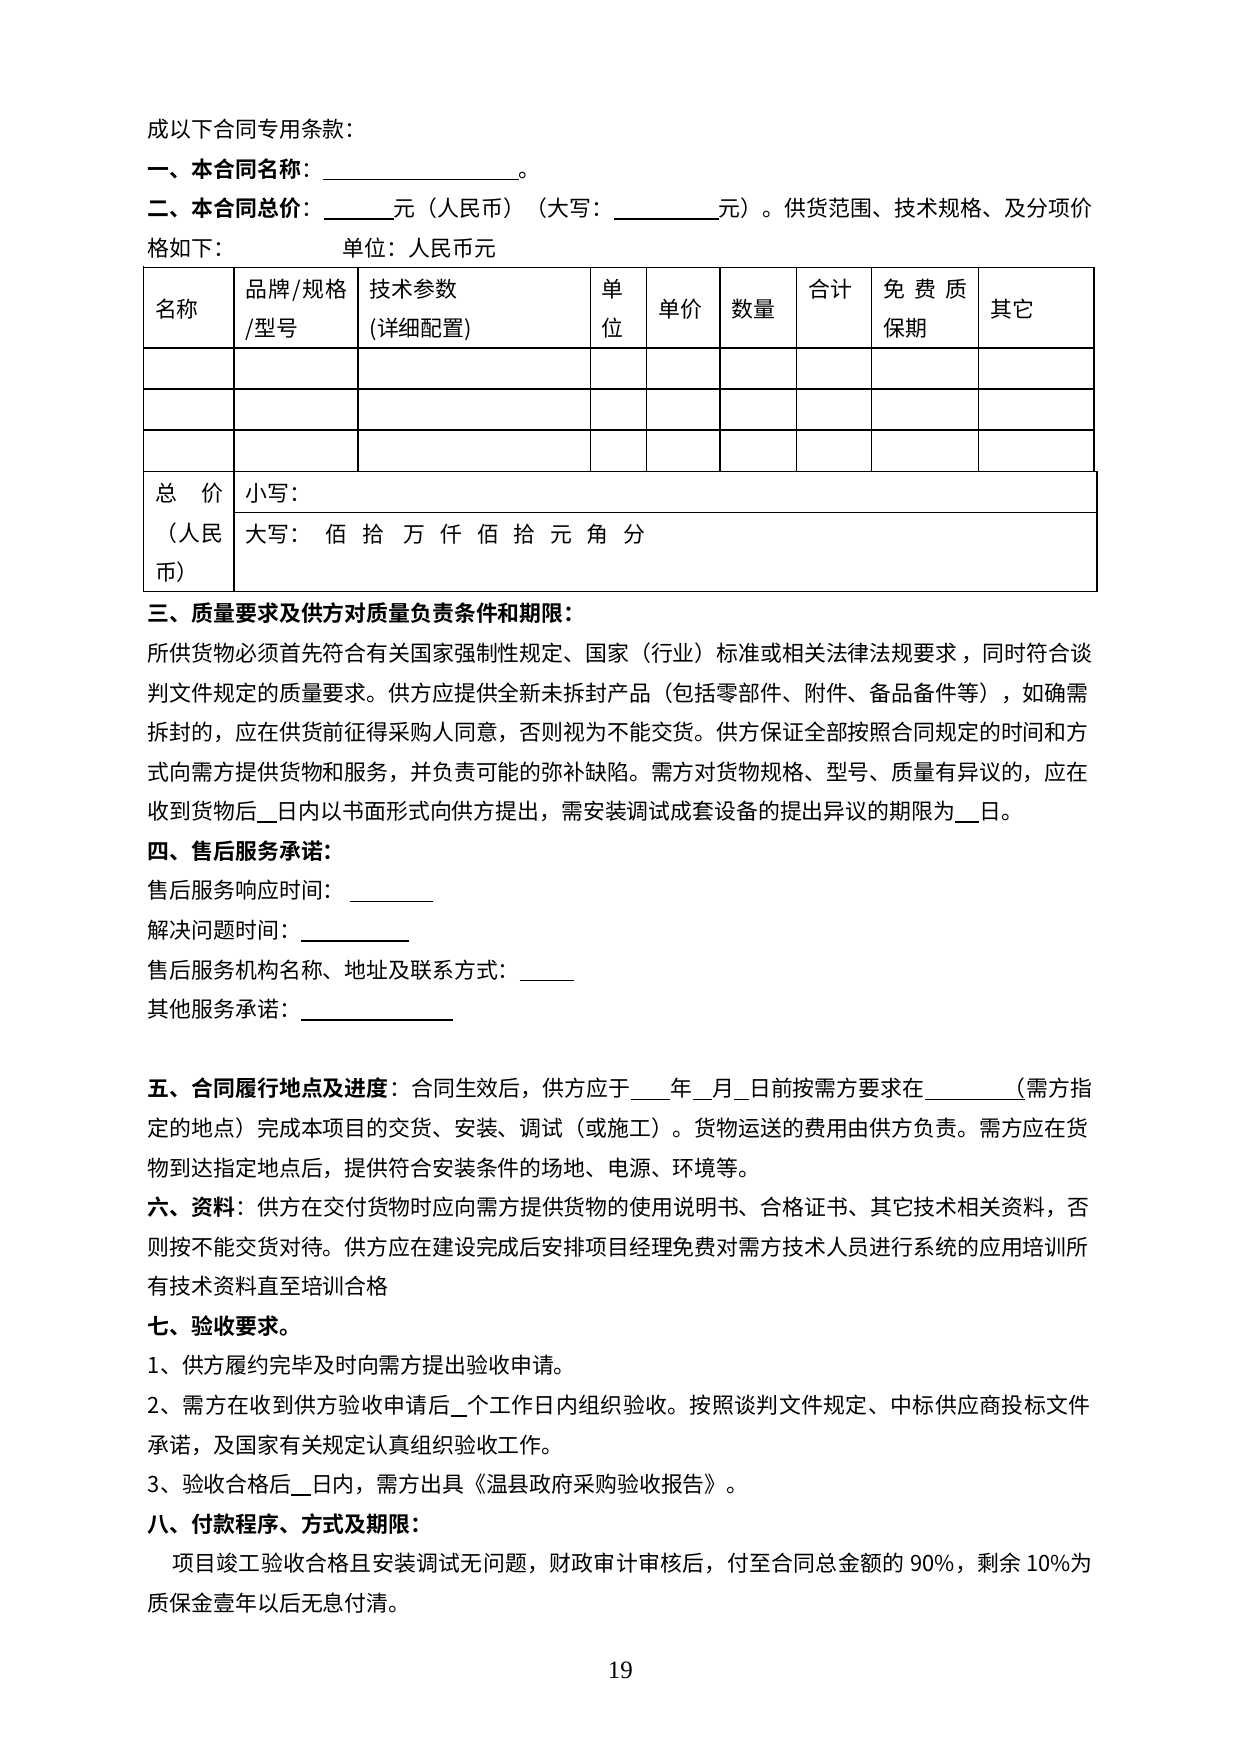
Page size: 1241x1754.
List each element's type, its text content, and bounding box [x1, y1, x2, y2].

table_cell [647, 390, 719, 429]
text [148, 108, 1092, 148]
text 八、付款程序、方式及期限： [148, 1503, 1092, 1542]
table_cell [591, 349, 646, 388]
table_cell [797, 349, 871, 388]
table_cell [235, 431, 357, 471]
text 所供货物必须首先符合有关国家强制性规定、国家（行业）标准或相关法律法规要求，同时符合谈判文件规定的质量要求。供方应提供全新未拆封产品（包括零部件、附件、备品备件等），如确需拆封的，应在供货前征得采购人同意，否则视为不能交货。供方保证全部按照合同规定的时间和方式向需方提供货物和服务，并负责可能的弥补缺陷。需方对货物规格、型号、质量有异议的，应在收到货物后 日内以书面形式向供方提出，需安装调试成套设备的提出异议的期限为 日。 [148, 632, 1092, 830]
table_cell [235, 349, 357, 388]
text 四、售后服务承诺： [148, 830, 1092, 869]
table_cell [647, 349, 719, 388]
text 六、资料：供方在交付货物时应向需方提供货物的使用说明书、合格证书、其它技术相关资料，否则按不能交货对待。供方应在建设完成后安排项目经理免费对需方技术人员进行系统的应用培训所有技术资料直至培训合格 [148, 1186, 1092, 1305]
table_cell [359, 349, 590, 388]
text 其他服务承诺： [148, 988, 1092, 1028]
table_header 免费质保期 [872, 268, 978, 347]
text 3、验收合格后 日内，需方出具《温县政府采购验收报告》。 [148, 1463, 1092, 1503]
table_cell [144, 431, 233, 471]
table_cell [721, 431, 796, 471]
table_cell [797, 431, 871, 471]
table_cell [979, 431, 1093, 471]
table_cell [647, 431, 719, 471]
text 一、本合同名称： 。 [148, 148, 1092, 187]
table_cell [872, 349, 978, 388]
table_cell 大写： 佰 拾 万 仟 佰 拾 元 角 分 [235, 513, 1096, 591]
table_cell [359, 390, 590, 429]
table_header 单价 [647, 268, 719, 347]
table_cell [979, 349, 1093, 388]
table_cell [144, 349, 233, 388]
text 项目竣工验收合格且安装调试无问题，财政审计审核后，付至合同总金额的90%，剩余10%为质保金壹年以后无息付清。 [148, 1542, 1092, 1622]
table_cell [797, 390, 871, 429]
text 五、合同履行地点及进度：合同生效后，供方应于 年 月 日前按需方要求在 （需方指定的地点）完成本项目的交货、安装、调试（或施工）。货物运送的费用由供方负责。需方应在货物到达指定地点后，提供符合安装条件的场地、电源、环境等。 [148, 1067, 1092, 1186]
text 解决问题时间： [148, 909, 1092, 949]
table_cell [359, 431, 590, 471]
table_cell [144, 390, 233, 429]
table_header 数量 [721, 268, 796, 347]
table_cell [872, 390, 978, 429]
table_cell [979, 390, 1093, 429]
text 三、质量要求及供方对质量负责条件和期限： [148, 592, 1092, 632]
text 七、验收要求。 [148, 1305, 1092, 1344]
table_header 技术参数 (详细配置) [359, 268, 590, 347]
table_header 合计 [797, 268, 871, 347]
text 1、供方履约完毕及时向需方提出验收申请。 [148, 1344, 1092, 1384]
table_cell 总价（人民币） [144, 472, 233, 591]
table_header 其它 [979, 268, 1093, 347]
table_cell [872, 431, 978, 471]
table_cell [235, 390, 357, 429]
text 售后服务响应时间： [148, 869, 1092, 909]
table_header 名称 [144, 268, 233, 347]
table_cell 小写： [235, 472, 1096, 512]
table_cell [591, 390, 646, 429]
text 二、本合同总价： 元（人民币）（大写： 元）。供货范围、技术规格、及分项价格如下： 单位：人民币元 [148, 187, 1092, 266]
text 2、需方在收到供方验收申请后 个工作日内组织验收。按照谈判文件规定、中标供应商投标文件承诺，及国家有关规定认真组织验收工作。 [148, 1384, 1092, 1463]
table_header 单位 [591, 268, 646, 347]
table_cell [591, 431, 646, 471]
table_cell [721, 349, 796, 388]
table_cell [721, 390, 796, 429]
text 售后服务机构名称、地址及联系方式： [148, 949, 1092, 988]
table_header 品牌/规格/型号 [235, 268, 357, 347]
